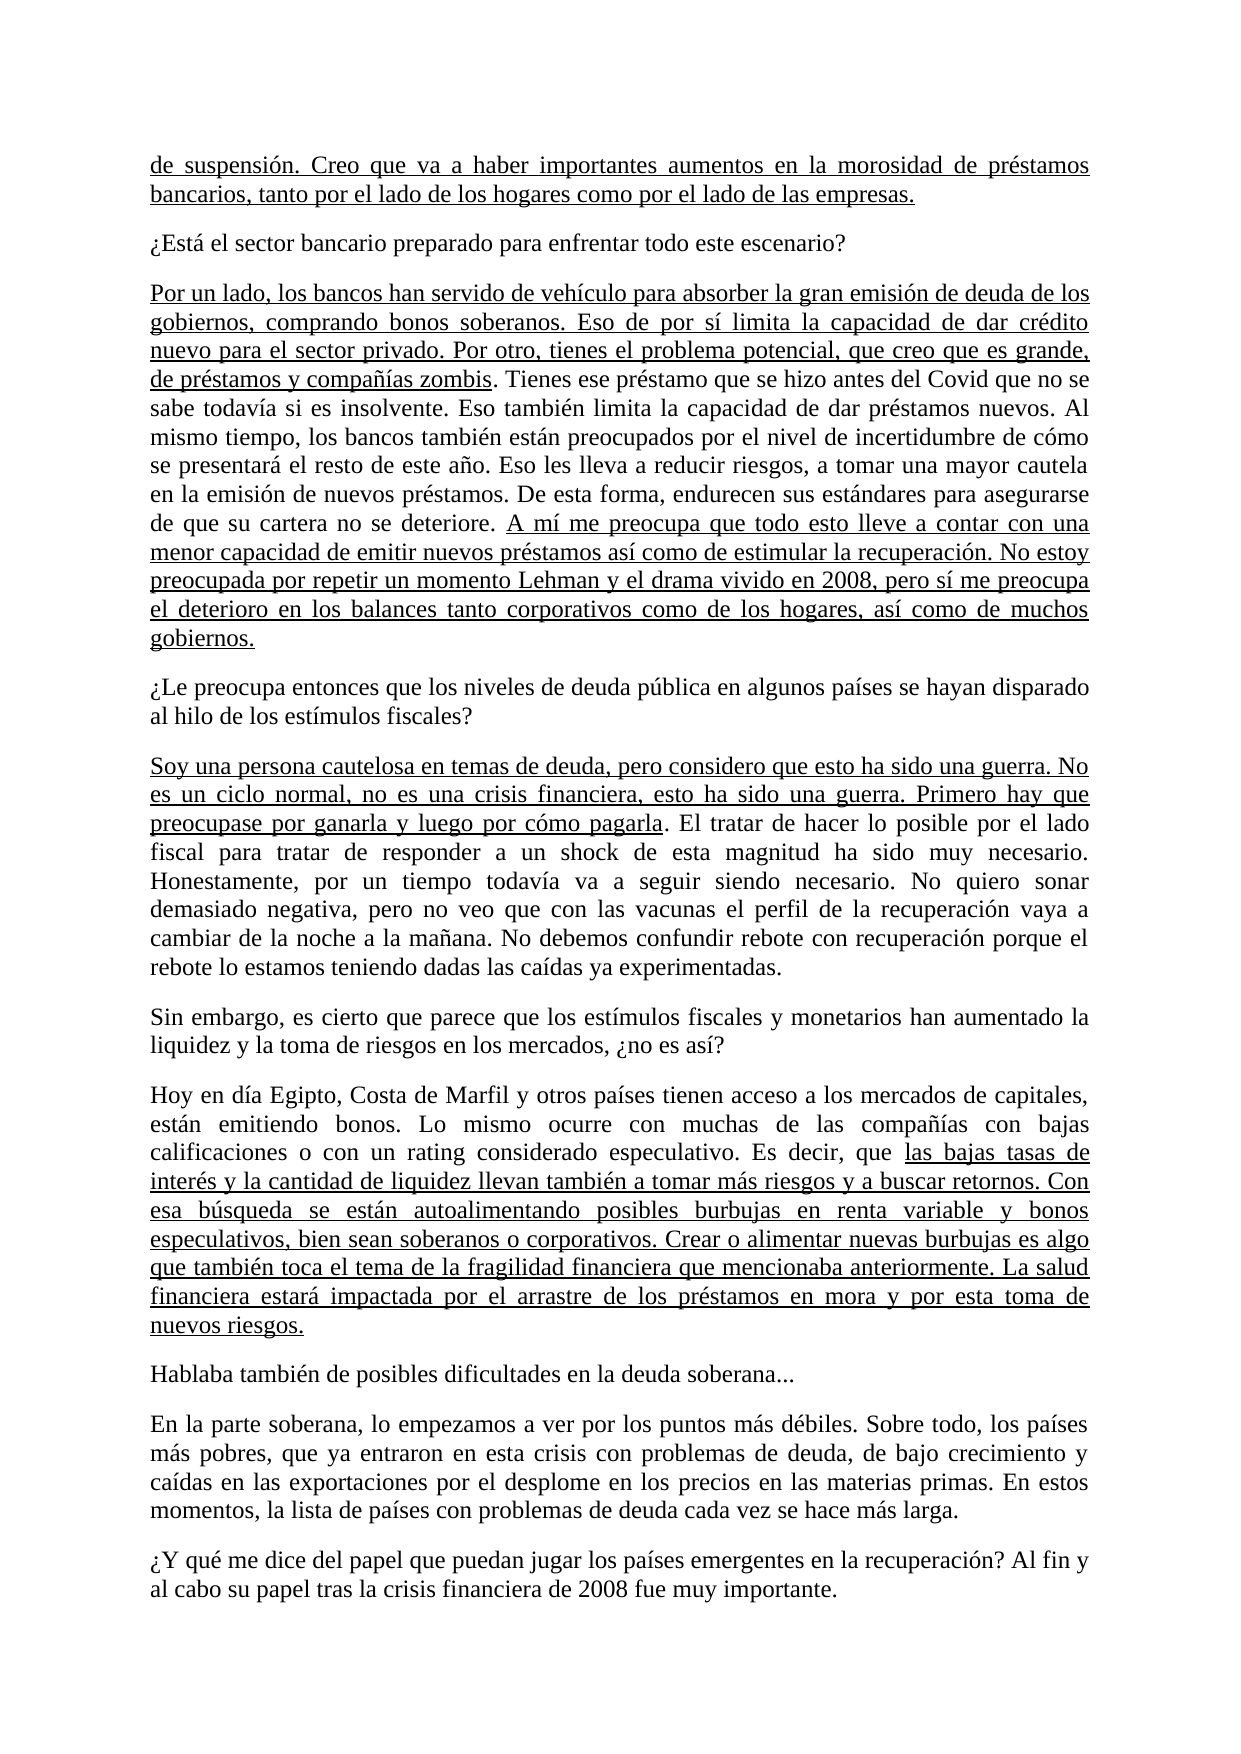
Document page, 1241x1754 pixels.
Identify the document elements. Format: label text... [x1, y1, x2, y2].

text Hoy en día Egipto, Costa de Marfil y otros países tienen acceso a los mercados de capitales, están emitiendo bonos. Lo mismo ocurre con muchas de las compañías con bajas calificaciones o con un rating considerado especulativo. Es decir, que las bajas tasas de interés y la cantidad de liquidez llevan también a tomar más riesgos y a buscar retornos. Con esa búsqueda se están autoalimentando posibles burbujas en renta variable y bonos especulativos, bien sean soberanos o corporativos. Crear o alimentar nuevas burbujas es algo que también toca el tema de la fragilidad financiera que mencionaba anteriormente. La salud financiera estará impactada por el arrastre de los préstamos en mora y por esta toma de nuevos riesgos. [150, 1193, 1090, 1249]
text Sin embargo, es cierto que parece que los estímulos fiscales y monetarios han aumentado la liquidez y la toma de riesgos en los mercados, ¿no es así? [150, 1002, 1090, 1059]
text En la parte soberana, lo empezamos a ver por los puntos más débiles. Sobre todo, los países más pobres, que ya entraron en esta crisis con problemas de deuda, de bajo crecimiento y caídas en las exportaciones por el desplome en los precios en las materias primas. En estos momentos, la lista de países con problemas de deuda cada vez se hace más larga. [150, 1409, 1090, 1524]
text ¿Le preocupa entonces que los niveles de deuda pública en algunos países se hayan disparado al hilo de los estímulos fiscales? [150, 672, 1090, 730]
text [150, 150, 1090, 175]
text ¿Está el sector bancario preparado para enfrentar todo este escenario? [150, 228, 1090, 257]
text Soy una persona cautelosa en temas de deuda, pero considero que esto ha sido una guerra. No es un ciclo normal, no es una crisis financiera, esto ha sido una guerra. Primero hay que preocupase por ganarla y luego por cómo pagarla. El tratar de hacer lo posible por el lado fiscal para tratar de responder a un shock de esta magnitud ha sido muy necesario. Honestamente, por un tiempo todavía va a seguir siendo necesario. No quiero sonar demasiado negativa, pero no veo que con las vacunas el perfil de la recuperación vaya a cambiar de la noche a la mañana. No debemos confundir rebote con recuperación porque el rebote lo estamos teniendo dadas las caídas ya experimentadas. [150, 806, 1090, 981]
text Soy una persona cautelosa en temas de deuda, pero considero que esto ha sido una guerra. No es un ciclo normal, no es una crisis financiera, esto ha sido una guerra. Primero hay que preocupase por ganarla y luego por cómo pagarla. El tratar de hacer lo posible por el lado fiscal para tratar de responder a un shock de esta magnitud ha sido muy necesario. Honestamente, por un tiempo todavía va a seguir siendo necesario. No quiero sonar demasiado negativa, pero no veo que con las vacunas el perfil de la recuperación vaya a cambiar de la noche a la mañana. No debemos confundir rebote con recuperación porque el rebote lo estamos teniendo dadas las caídas ya experimentadas. [150, 751, 1090, 804]
text ¿Y qué me dice del papel que puedan jugar los países emergentes en la recuperación? Al fin y al cabo su papel tras la crisis financiera de 2008 fue muy importante. [150, 1545, 1090, 1602]
text Hoy en día Egipto, Costa de Marfil y otros países tienen acceso a los mercados de capitales, están emitiendo bonos. Lo mismo ocurre con muchas de las compañías con bajas calificaciones o con un rating considerado especulativo. Es decir, que las bajas tasas de interés y la cantidad de liquidez llevan también a tomar más riesgos y a buscar retornos. Con esa búsqueda se están autoalimentando posibles burbujas en renta variable y bonos especulativos, bien sean soberanos o corporativos. Crear o alimentar nuevas burbujas es algo que también toca el tema de la fragilidad financiera que mencionaba anteriormente. La salud financiera estará impactada por el arrastre de los préstamos en mora y por esta toma de nuevos riesgos. [150, 1080, 1090, 1191]
text Por un lado, los bancos han servido de vehículo para absorber la gran emisión de deuda de los gobiernos, comprando bonos soberanos. Eso de por sí limita la capacidad de dar crédito nuevo para el sector privado. Por otro, tienes el problema potencial, que creo que es grande, de préstamos y compañías zombis. Tienes ese préstamo que se hizo antes del Covid que no se sabe todavía si es insolvente. Eso también limita la capacidad de dar préstamos nuevos. Al mismo tiempo, los bancos también están preocupados por el nivel de incertidumbre de cómo se presentará el resto de este año. Eso les lleva a reducir riesgos, a tomar una mayor cautela en la emisión de nuevos préstamos. De esta forma, endurecen sus estándares para asegurarse de que su cartera no se deteriore. A mí me preocupa que todo esto lleve a contar con una menor capacidad de emitir nuevos préstamos así como de estimular la recuperación. No estoy preocupada por repetir un momento Lehman y el drama vivido en 2008, pero sí me preocupa el deterioro en los balances tanto corporativos como de los hogares, así como de muchos gobiernos. [150, 362, 1090, 562]
text Hablaba también de posibles dificultades en la deuda soberana... [150, 1359, 1090, 1388]
